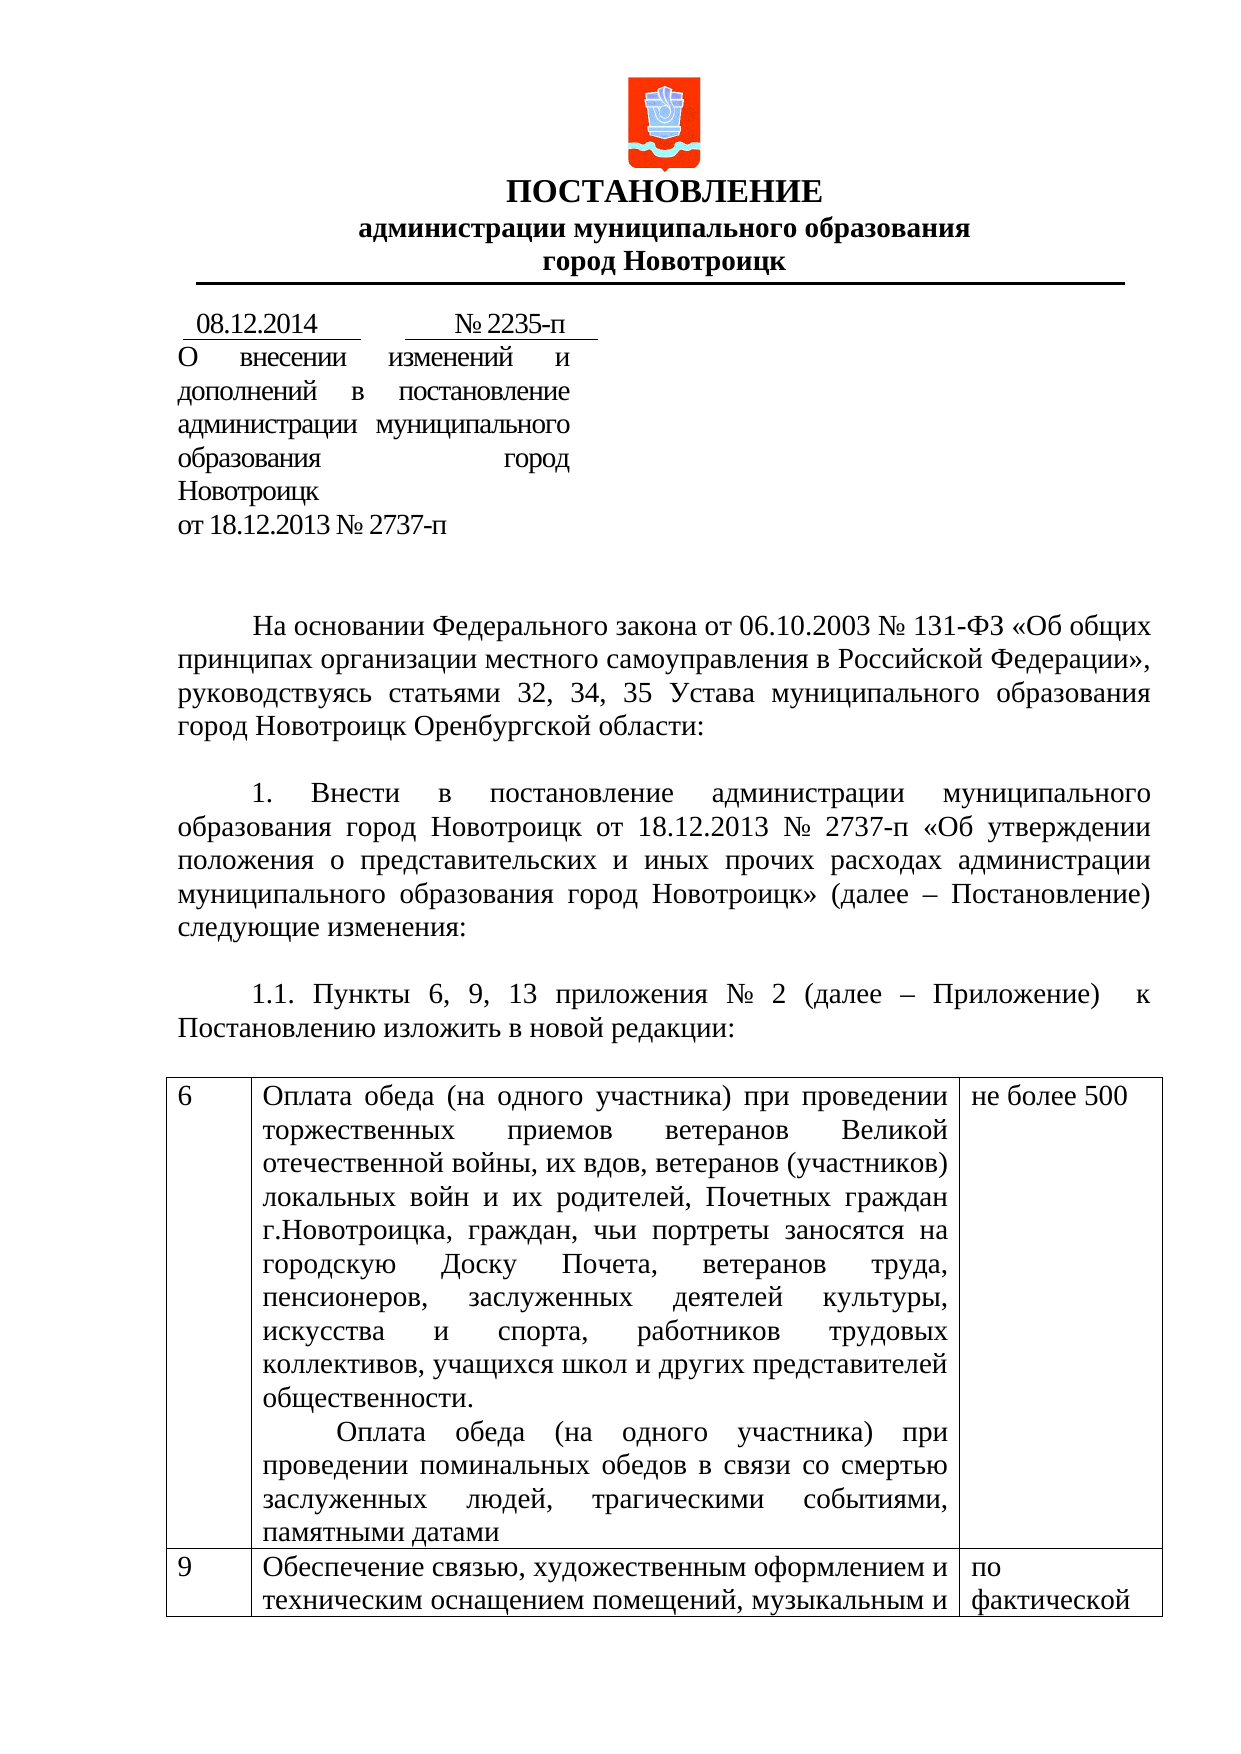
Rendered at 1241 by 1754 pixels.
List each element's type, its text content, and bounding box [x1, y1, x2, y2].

table_header не более 500 [960, 1078, 1162, 1548]
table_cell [252, 1549, 959, 1616]
table_cell 9 [167, 1549, 251, 1616]
text 08.12.2014 № 2235-п [177, 306, 570, 339]
text О внесении изменений и дополнений в постановление администрации муниципального образования город Новотроицк [177, 339, 570, 507]
picture [628, 77, 701, 172]
text На основании Федерального закона от 06.10.2003 № 131-ФЗ «Об общих принципах организации местного самоуправления в Российской Федерации», руководствуясь статьями 32, 34, 35 Устава муниципального образования город Новотроицк Оренбургской области: [177, 608, 1152, 742]
text 1.1. Пункты 6, 9, 13 приложения № 2 (далее – Приложение) к Постановлению изложить в новой редакции: [177, 977, 1152, 1044]
text администрации муниципального образования [177, 210, 1152, 243]
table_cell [960, 1549, 1162, 1616]
table_header 6 [167, 1078, 251, 1548]
text город Новотроицк [177, 243, 1152, 277]
title ПОСТАНОВЛЕНИЕ [177, 172, 1152, 210]
table_header Оплата обеда (на одного участника) при проведении торжественных приемов ветеранов Великой отечественной войны, их вдов, ветеранов (участников) локальных войн и их родителей, Почетных граждан г.Новотроицка, граждан, чьи портреты заносятся на городскую Доску Почета, ветеранов труда, пенсионеров, заслуженных деятелей культуры, искусства и спорта, работников трудовых коллективов, учащихся школ и других представителей общественности. Оплата обеда (на одного участника) при проведении поминальных обедов в связи со смертью заслуженных людей, трагическими событиями, памятными датами [252, 1078, 959, 1548]
text от 18.12.2013 № 2737-п [177, 507, 570, 541]
text 1. Внести в постановление администрации муниципального образования город Новотроицк от 18.12.2013 № 2737-п «Об утверждении положения о представительских и иных прочих расходах администрации муниципального образования город Новотроицк» (далее – Постановление) следующие изменения: [177, 775, 1152, 943]
